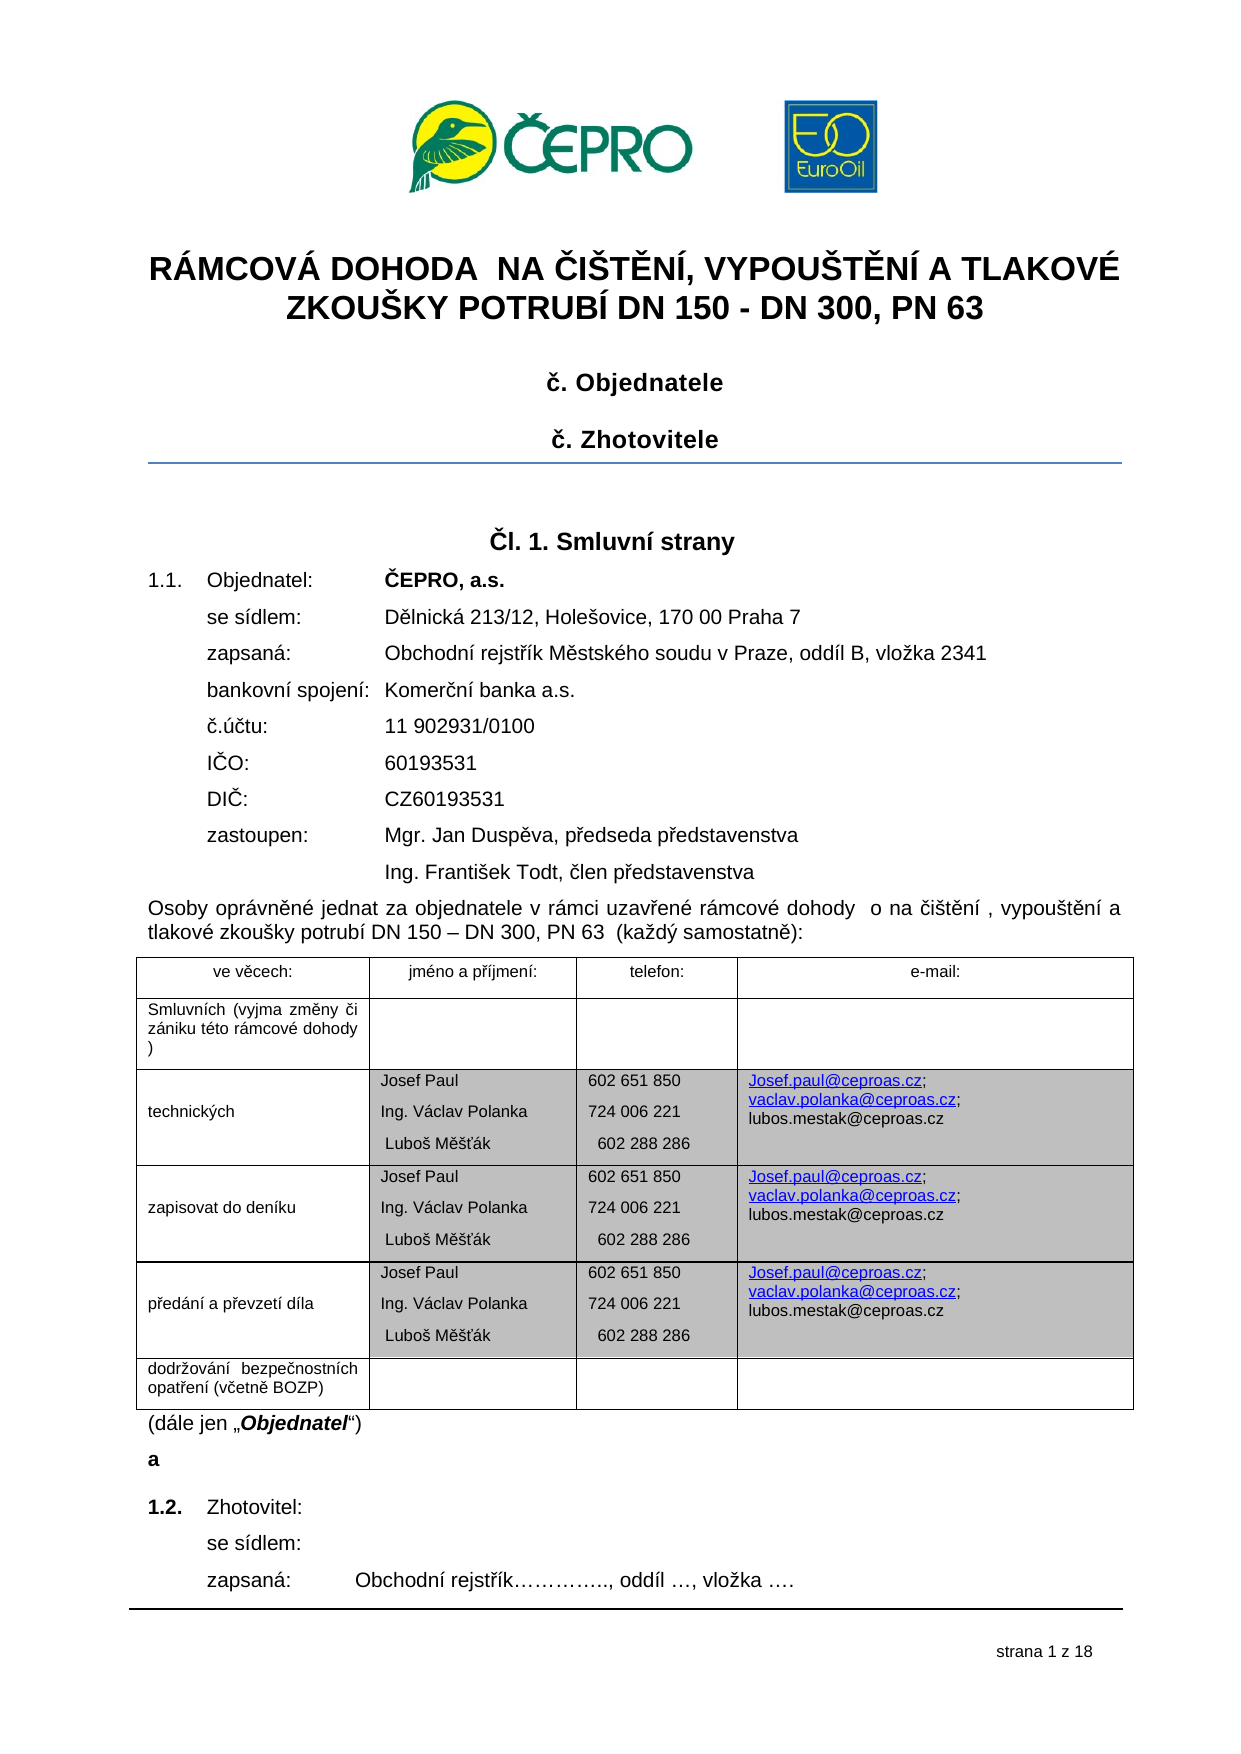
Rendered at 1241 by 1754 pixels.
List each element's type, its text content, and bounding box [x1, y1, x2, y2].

table_cell [738, 1359, 1133, 1409]
table_cell [577, 1359, 737, 1409]
table_header jméno a příjmení: [370, 958, 576, 998]
table_cell [577, 999, 737, 1069]
table_cell Josef Paul Ing. Václav Polanka Luboš Měšťák [370, 1070, 576, 1165]
text Osoby oprávněné jednat za objednatele v rámci uzavřené rámcové dohody o na čištění , vypouštění a tlakové zkoušky potrubí DN 150 – DN 300, PN 63 (každý samostatně): [148, 896, 1122, 944]
table_cell 602 651 850 724 006 221 602 288 286 [577, 1166, 737, 1261]
table_cell Josef.paul@ceproas.cz; vaclav.polanka@ceproas.cz; lubos.mestak@ceproas.cz [738, 1263, 1133, 1357]
table_cell zapisovat do deníku [137, 1166, 369, 1261]
text zapsaná: Obchodní rejstřík………….., oddíl …, vložka …. [177, 1568, 1122, 1592]
table_header ve věcech: [137, 958, 369, 998]
text IČO: 60193531 [177, 750, 1122, 774]
text se sídlem: Dělnická 213/12, Holešovice, 170 00 Praha 7 [177, 604, 1122, 628]
table_cell [370, 999, 576, 1069]
table_cell [738, 999, 1133, 1069]
text č.účtu: 11 902931/0100 [177, 714, 1122, 738]
table_cell Smluvních (vyjma změny či zániku této rámcové dohody ) [137, 999, 369, 1069]
table_cell Josef.paul@ceproas.cz; vaclav.polanka@ceproas.cz; lubos.mestak@ceproas.cz [738, 1070, 1133, 1165]
text zapsaná: Obchodní rejstřík Městského soudu v Praze, oddíl B, vložka 2341 [177, 641, 1122, 665]
text a [148, 1447, 1122, 1471]
text RÁMCOVÁ DOHODA NA ČIŠTĚNÍ, VYPOUŠTĚNÍ A TLAKOVÉ ZKOUŠKY POTRUBÍ DN 150 - DN 300, PN 63 [148, 249, 1122, 326]
title č. Zhotovitele [148, 425, 1122, 462]
table_cell Josef Paul Ing. Václav Polanka Luboš Měšťák [370, 1263, 576, 1357]
text Smluvní strany [102, 527, 1122, 556]
table_cell 602 651 850 724 006 221 602 288 286 [577, 1070, 737, 1165]
table_cell 602 651 850 724 006 221 602 288 286 [577, 1263, 737, 1357]
text DIČ: CZ60193531 [177, 787, 1122, 811]
table_cell předání a převzetí díla [137, 1263, 369, 1357]
table_cell Josef Paul Ing. Václav Polanka Luboš Měšťák [370, 1166, 576, 1261]
text zastoupen: Mgr. Jan Duspěva, předseda představenstva [177, 823, 1122, 847]
picture [408, 100, 878, 193]
table_cell Josef.paul@ceproas.cz; vaclav.polanka@ceproas.cz; lubos.mestak@ceproas.cz [738, 1166, 1133, 1261]
table_cell technických [137, 1070, 369, 1165]
table_cell [370, 1359, 576, 1409]
text Objednatel: ČEPRO, a.s. [148, 568, 1122, 592]
table_header telefon: [577, 958, 737, 998]
text bankovní spojení: Komerční banka a.s. [177, 677, 1122, 701]
table_cell dodržování bezpečnostních opatření (včetně BOZP) [137, 1359, 369, 1409]
text (dále jen „Objednatel“) [148, 1410, 1122, 1434]
text Zhotovitel: [148, 1495, 1122, 1519]
title č. Objednatele [148, 368, 1122, 396]
text Ing. František Todt, člen představenstva [148, 860, 1122, 884]
text se sídlem: [177, 1531, 1122, 1555]
table_header e-mail: [738, 958, 1133, 998]
